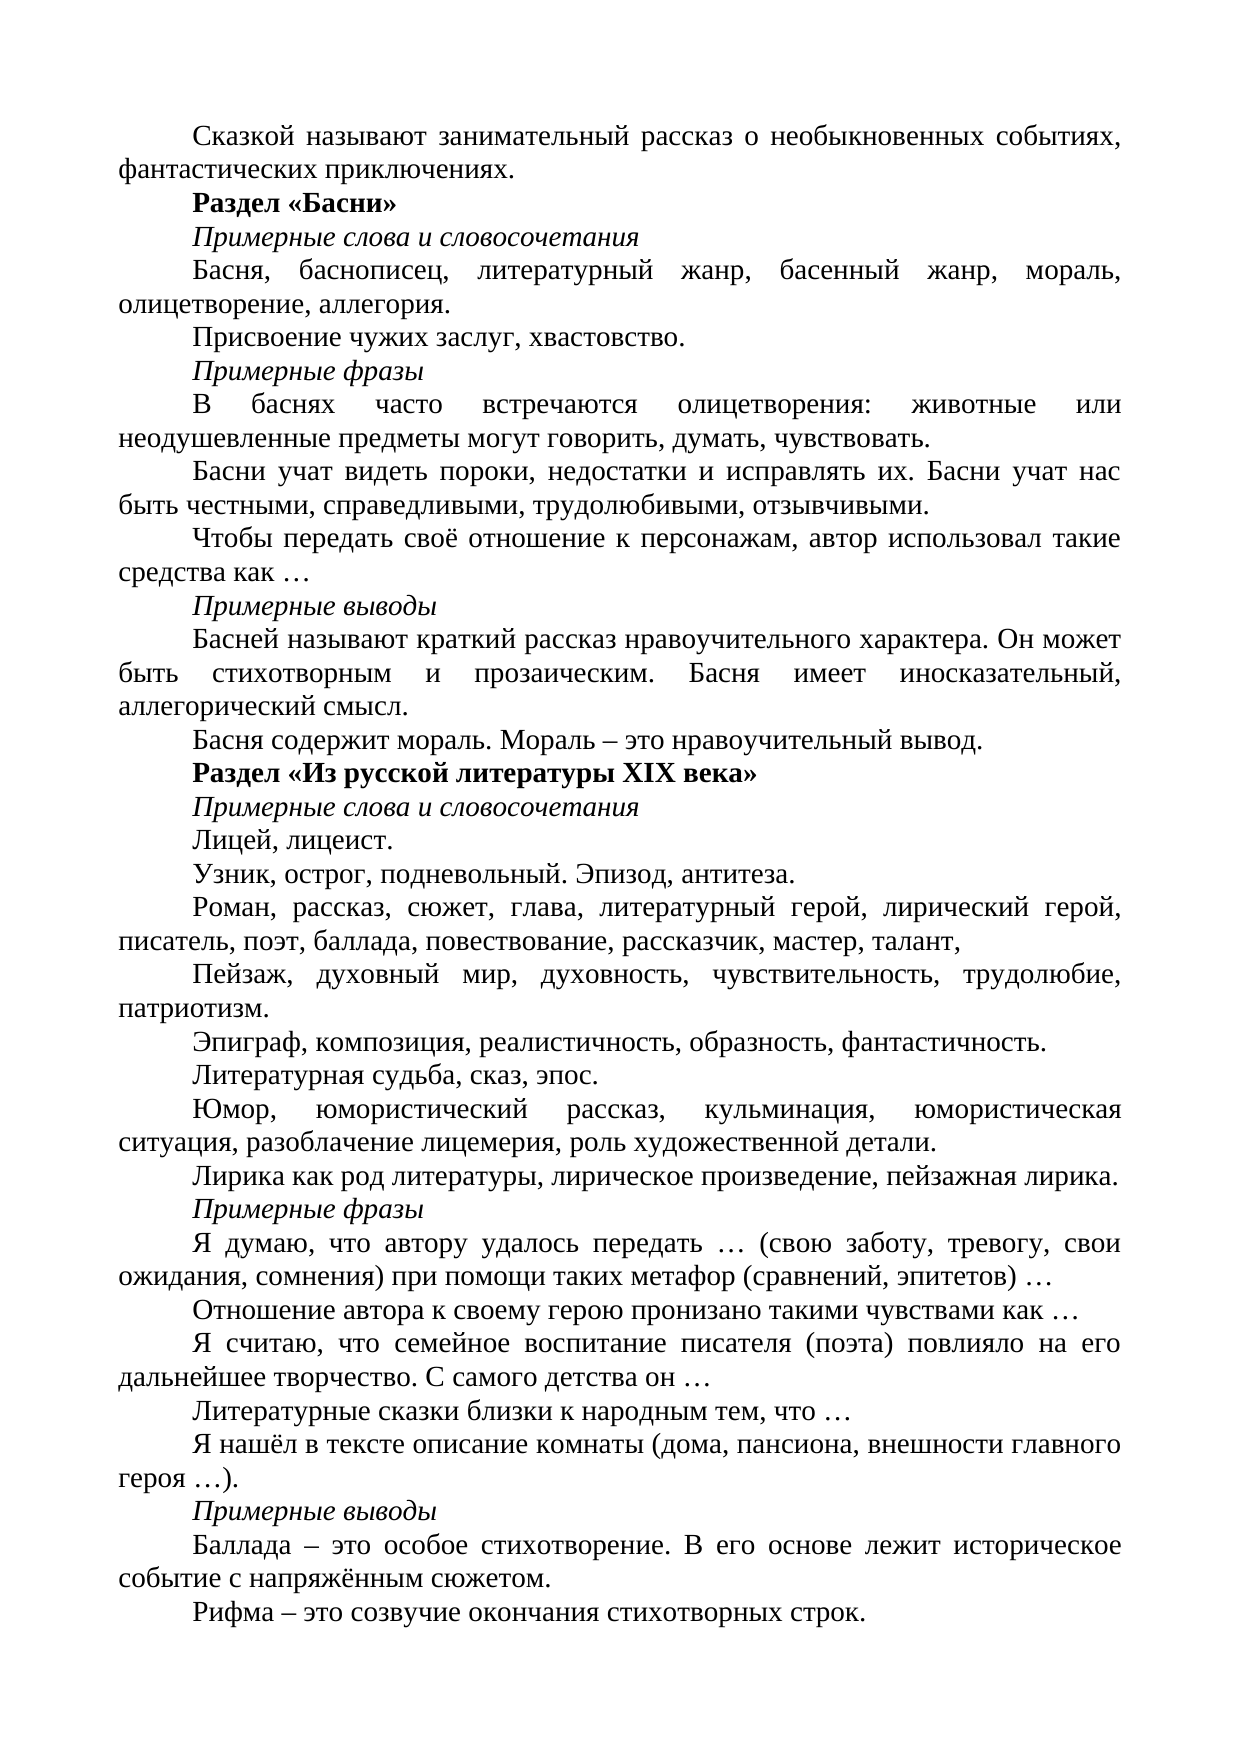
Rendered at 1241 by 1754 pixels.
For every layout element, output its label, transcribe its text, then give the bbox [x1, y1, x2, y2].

text Лирика как род литературы, лирическое произведение, пейзажная лирика. [118, 1158, 1122, 1191]
text Примерные слова и словосочетания [118, 789, 1122, 822]
text Примерные выводы [118, 1493, 1122, 1527]
text Пейзаж, духовный мир, духовность, чувствительность, трудолюбие, патриотизм. [118, 957, 1122, 1024]
text Раздел «Басни» [118, 185, 1122, 219]
text Присвоение чужих заслуг, хвастовство. [118, 319, 1122, 353]
text Роман, рассказ, сюжет, глава, литературный герой, лирический герой, писатель, поэт, баллада, повествование, рассказчик, мастер, талант, [118, 889, 1122, 957]
text Я думаю, что автору удалось передать … (свою заботу, тревогу, свои ожидания, сомнения) при помощи таких метафор (сравнений, эпитетов) … [118, 1225, 1122, 1292]
text Литературная судьба, сказ, эпос. [118, 1057, 1122, 1091]
text Раздел «Из русской литературы XIХ века» [118, 755, 1122, 789]
text Рифма – это созвучие окончания стихотворных строк. [118, 1594, 1122, 1627]
text В баснях часто встречаются олицетворения: животные или неодушевленные предметы могут говорить, думать, чувствовать. [118, 386, 1122, 453]
text Чтобы передать своё отношение к персонажам, автор использовал такие средства как … [118, 521, 1122, 588]
text Юмор, юмористический рассказ, кульминация, юмористическая ситуация, разоблачение лицемерия, роль художественной детали. [118, 1091, 1122, 1158]
text Примерные фразы [118, 353, 1122, 386]
text Басня содержит мораль. Мораль – это нравоучительный вывод. [118, 722, 1122, 755]
text Я нашёл в тексте описание комнаты (дома, пансиона, внешности главного героя …). [118, 1426, 1122, 1493]
text Примерные слова и словосочетания [118, 219, 1122, 252]
text Примерные выводы [118, 588, 1122, 621]
text Басни учат видеть пороки, недостатки и исправлять их. Басни учат нас быть честными, справедливыми, трудолюбивыми, отзывчивыми. [118, 453, 1122, 521]
text Лицей, лицеист. [118, 822, 1122, 856]
text Отношение автора к своему герою пронизано такими чувствами как … [118, 1292, 1122, 1326]
text Эпиграф, композиция, реалистичность, образность, фантастичность. [118, 1024, 1122, 1057]
text Басня, баснописец, литературный жанр, басенный жанр, мораль, олицетворение, аллегория. [118, 252, 1122, 319]
text Баллада – это особое стихотворение. В его основе лежит историческое событие с напряжённым сюжетом. [118, 1527, 1122, 1594]
text Узник, острог, подневольный. Эпизод, антитеза. [118, 856, 1122, 889]
text Примерные фразы [118, 1191, 1122, 1225]
text Басней называют краткий рассказ нравоучительного характера. Он может быть стихотворным и прозаическим. Басня имеет иносказательный, аллегорический смысл. [118, 621, 1122, 722]
text Сказкой называют занимательный рассказ о необыкновенных событиях, фантастических приключениях. [118, 118, 1122, 185]
text Литературные сказки близки к народным тем, что … [118, 1393, 1122, 1426]
text Я считаю, что семейное воспитание писателя (поэта) повлияло на его дальнейшее творчество. С самого детства он … [118, 1326, 1122, 1393]
